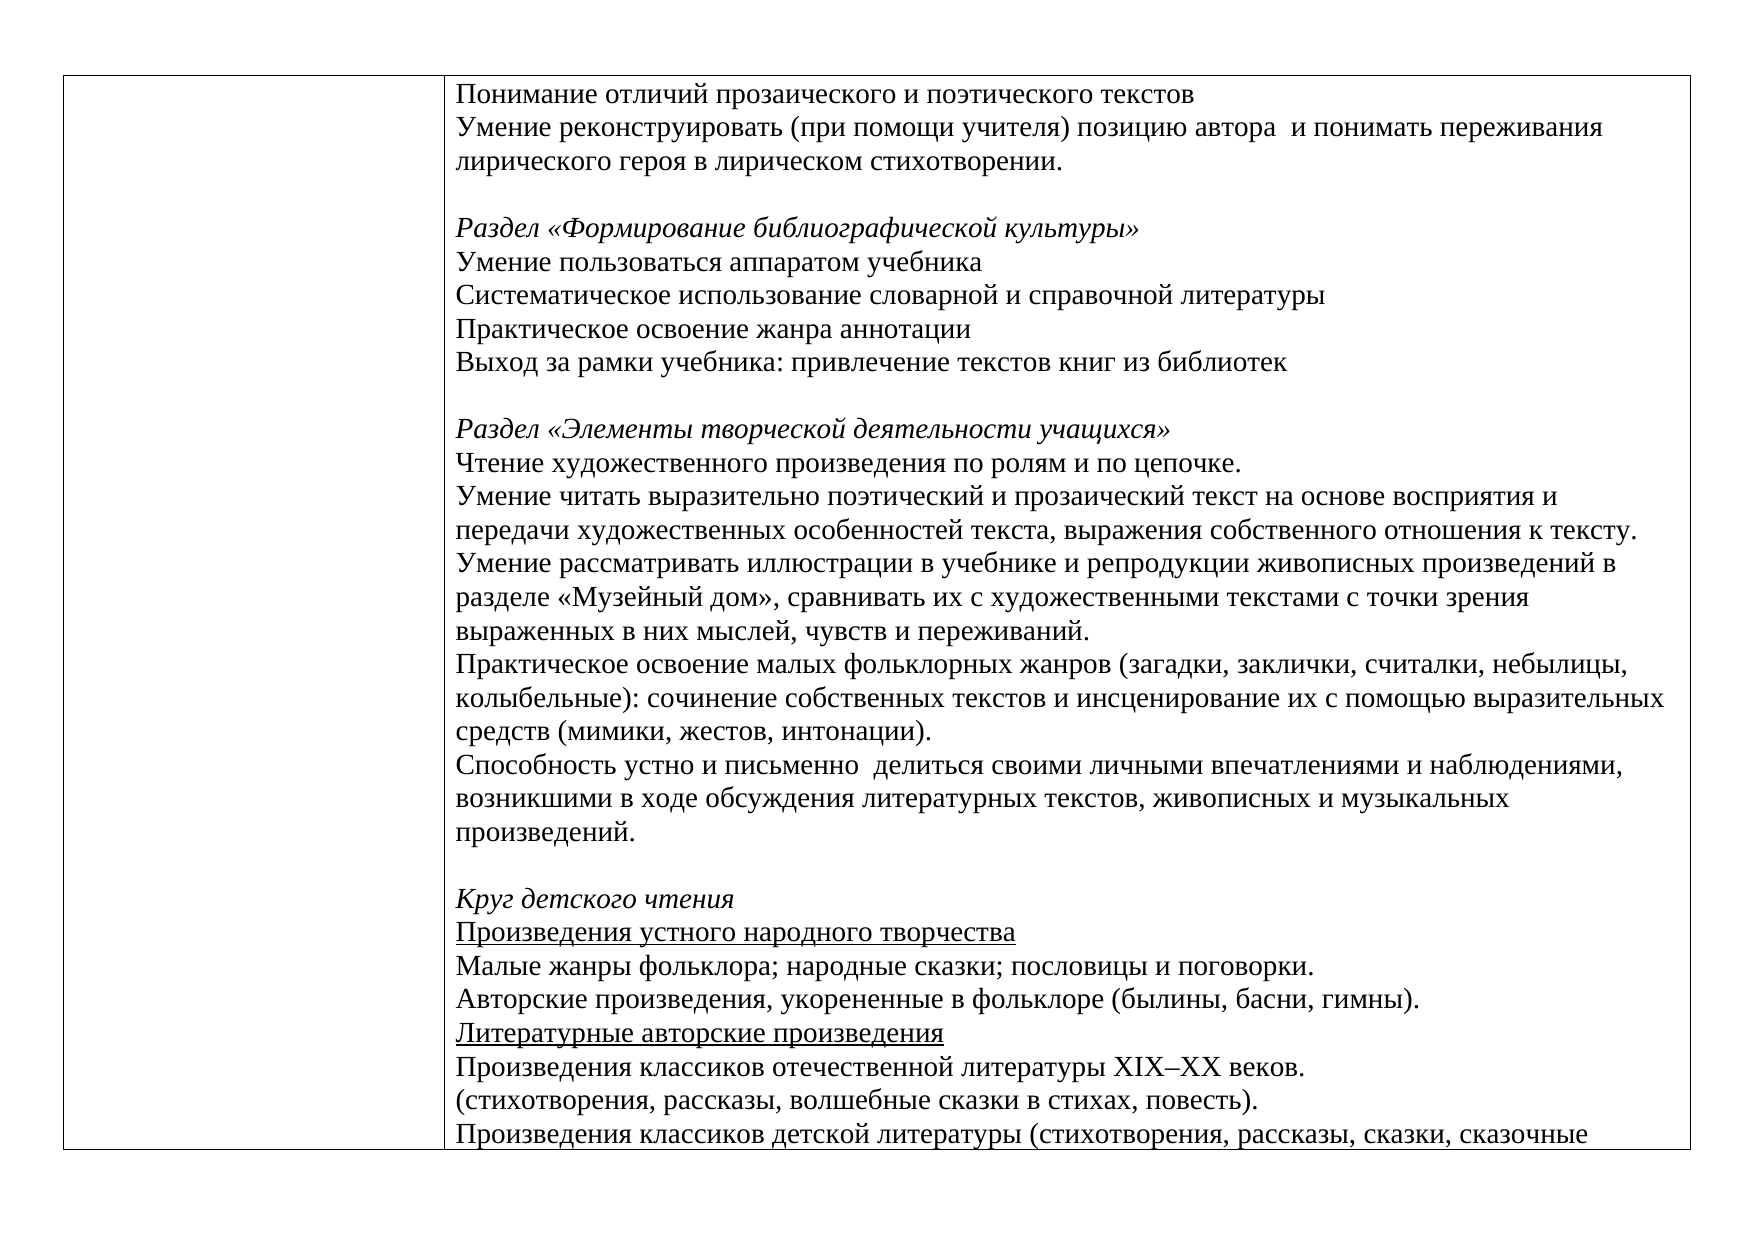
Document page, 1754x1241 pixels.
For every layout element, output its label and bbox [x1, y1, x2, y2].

table_cell [64, 76, 444, 1149]
